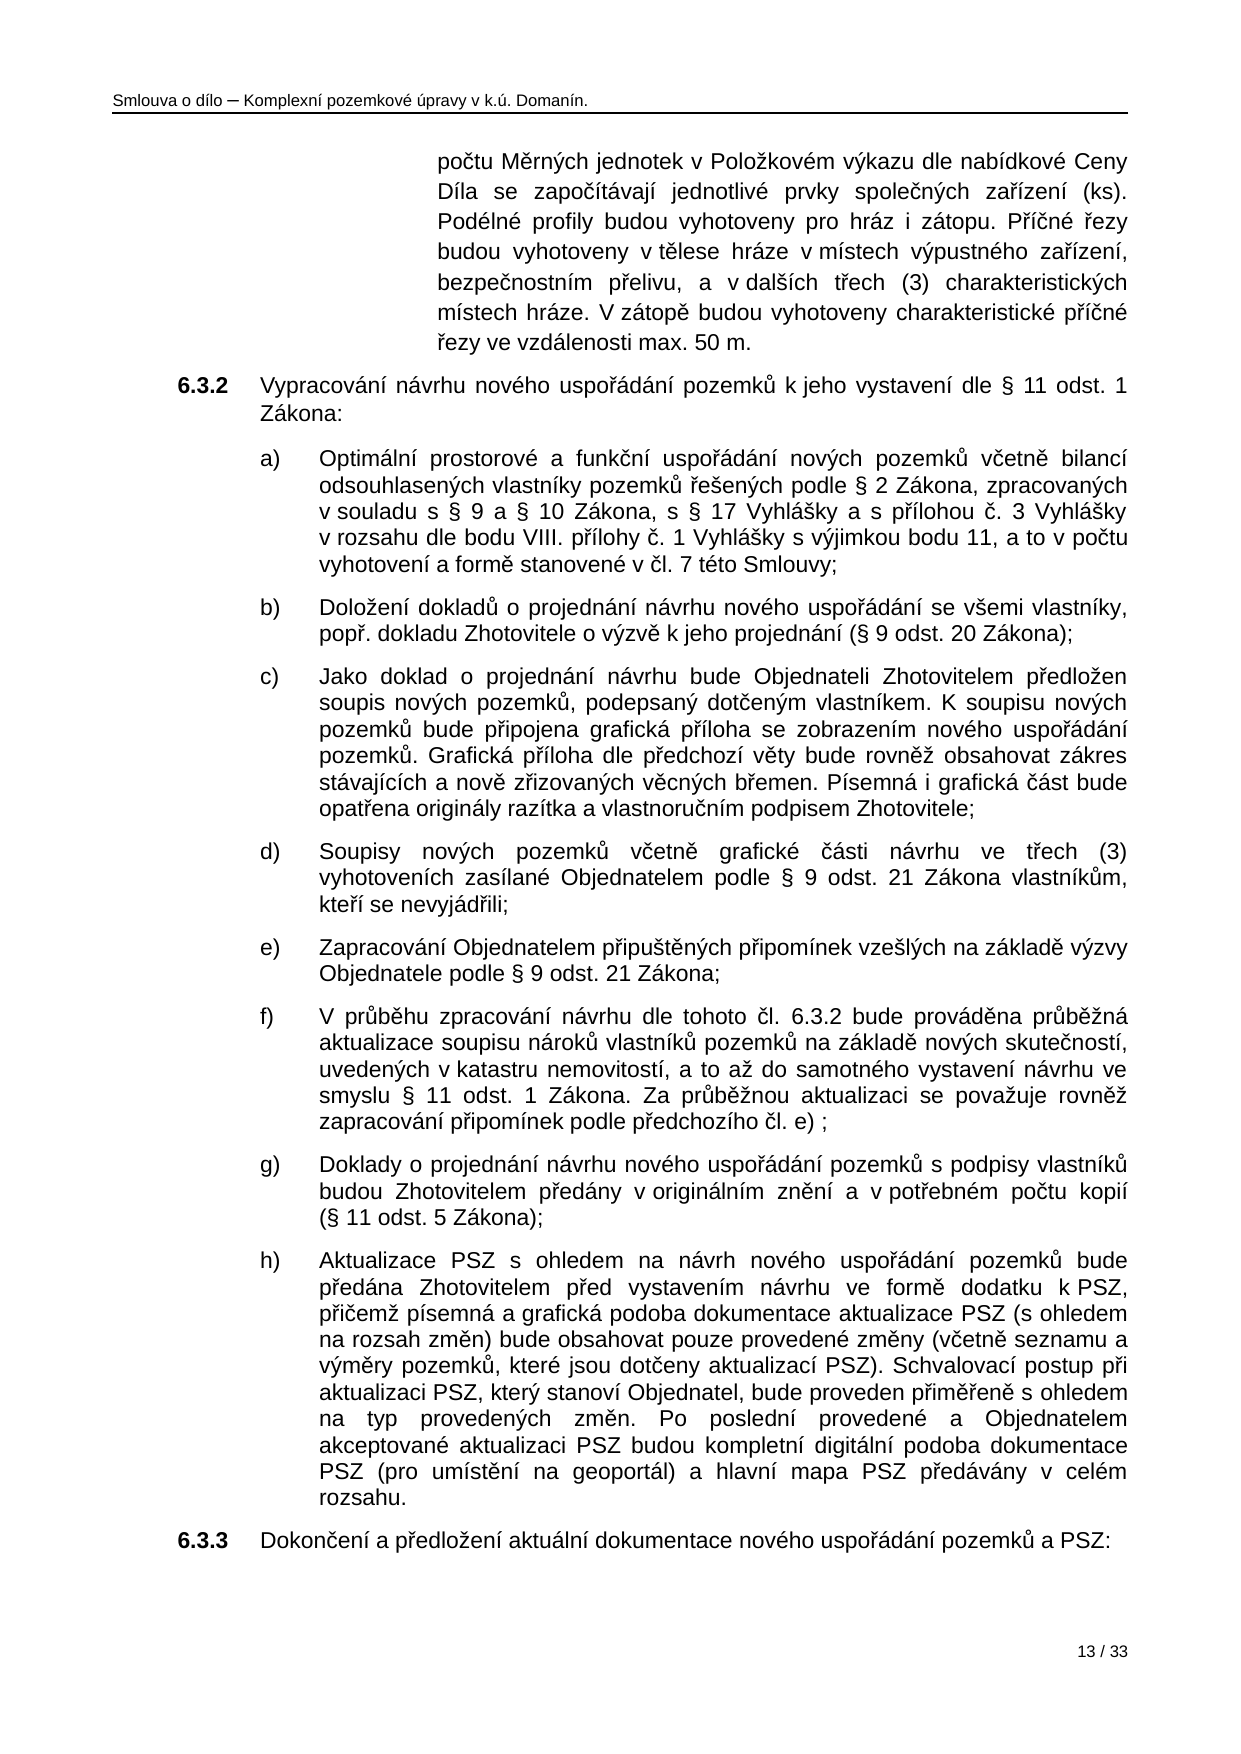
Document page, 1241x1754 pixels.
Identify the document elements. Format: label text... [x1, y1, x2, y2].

list V průběhu zpracování návrhu dle tohoto čl. 6.3.2 bude prováděna průběžná aktualizace soupisu nároků vlastníků pozemků na základě nových skutečností, uvedených v katastru nemovitostí, a to až do samotného vystavení návrhu ve smyslu § 11 odst. 1 Zákona. Za průběžnou aktualizaci se považuje rovněž zapracování připomínek podle předchozího čl. e) ; [260, 1003, 1128, 1135]
list Doklady o projednání návrhu nového uspořádání pozemků s podpisy vlastníků budou Zhotovitelem předány v originálním znění a v potřebném počtu kopií (§ 11 odst. 5 Zákona); [260, 1151, 1128, 1230]
list Zapracování Objednatelem připuštěných připomínek vzešlých na základě výzvy Objednatele podle § 9 odst. 21 Zákona; [260, 933, 1128, 986]
list Doložení dokladů o projednání návrhu nového uspořádání se všemi vlastníky, popř. dokladu Zhotovitele o výzvě k jeho projednání (§ 9 odst. 20 Zákona); [260, 594, 1128, 646]
text Vypracování návrhu nového uspořádání pozemků k jeho vystavení dle § 11 odst. 1 Zákona: [177, 372, 1128, 426]
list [334, 148, 1128, 355]
list Aktualizace PSZ s ohledem na návrh nového uspořádání pozemků bude předána Zhotovitelem před vystavením návrhu ve formě dodatku k PSZ, přičemž písemná a grafická podoba dokumentace aktualizace PSZ (s ohledem na rozsah změn) bude obsahovat pouze provedené změny (včetně seznamu a výměry pozemků, které jsou dotčeny aktualizací PSZ). Schvalovací postup při aktualizaci PSZ, který stanoví Objednatel, bude proveden přiměřeně s ohledem na typ provedených změn. Po poslední provedené a Objednatelem akceptované aktualizaci PSZ budou kompletní digitální podoba dokumentace PSZ (pro umístění na geoportál) a hlavní mapa PSZ předávány v celém rozsahu. [260, 1247, 1128, 1511]
list Jako doklad o projednání návrhu bude Objednateli Zhotovitelem předložen soupis nových pozemků, podepsaný dotčeným vlastníkem. K soupisu nových pozemků bude připojena grafická příloha se zobrazením nového uspořádání pozemků. Grafická příloha dle předchozí věty bude rovněž obsahovat zákres stávajících a nově zřizovaných věcných břemen. Písemná i grafická část bude opatřena originály razítka a vlastnoručním podpisem Zhotovitele; [260, 663, 1128, 821]
list Soupisy nových pozemků včetně grafické části návrhu ve třech (3) vyhotoveních zasílané Objednatelem podle § 9 odst. 21 Zákona vlastníkům, kteří se nevyjádřili; [260, 838, 1128, 917]
text Dokončení a předložení aktuální dokumentace nového uspořádání pozemků a PSZ: [177, 1527, 1128, 1554]
list Optimální prostorové a funkční uspořádání nových pozemků včetně bilancí odsouhlasených vlastníky pozemků řešených podle § 2 Zákona, zpracovaných v souladu s § 9 a § 10 Zákona, s § 17 Vyhlášky a s přílohou č. 3 Vyhlášky v rozsahu dle bodu VIII. přílohy č. 1 Vyhlášky s výjimkou bodu 11, a to v počtu vyhotovení a formě stanovené v čl. 7 této Smlouvy; [260, 445, 1128, 577]
